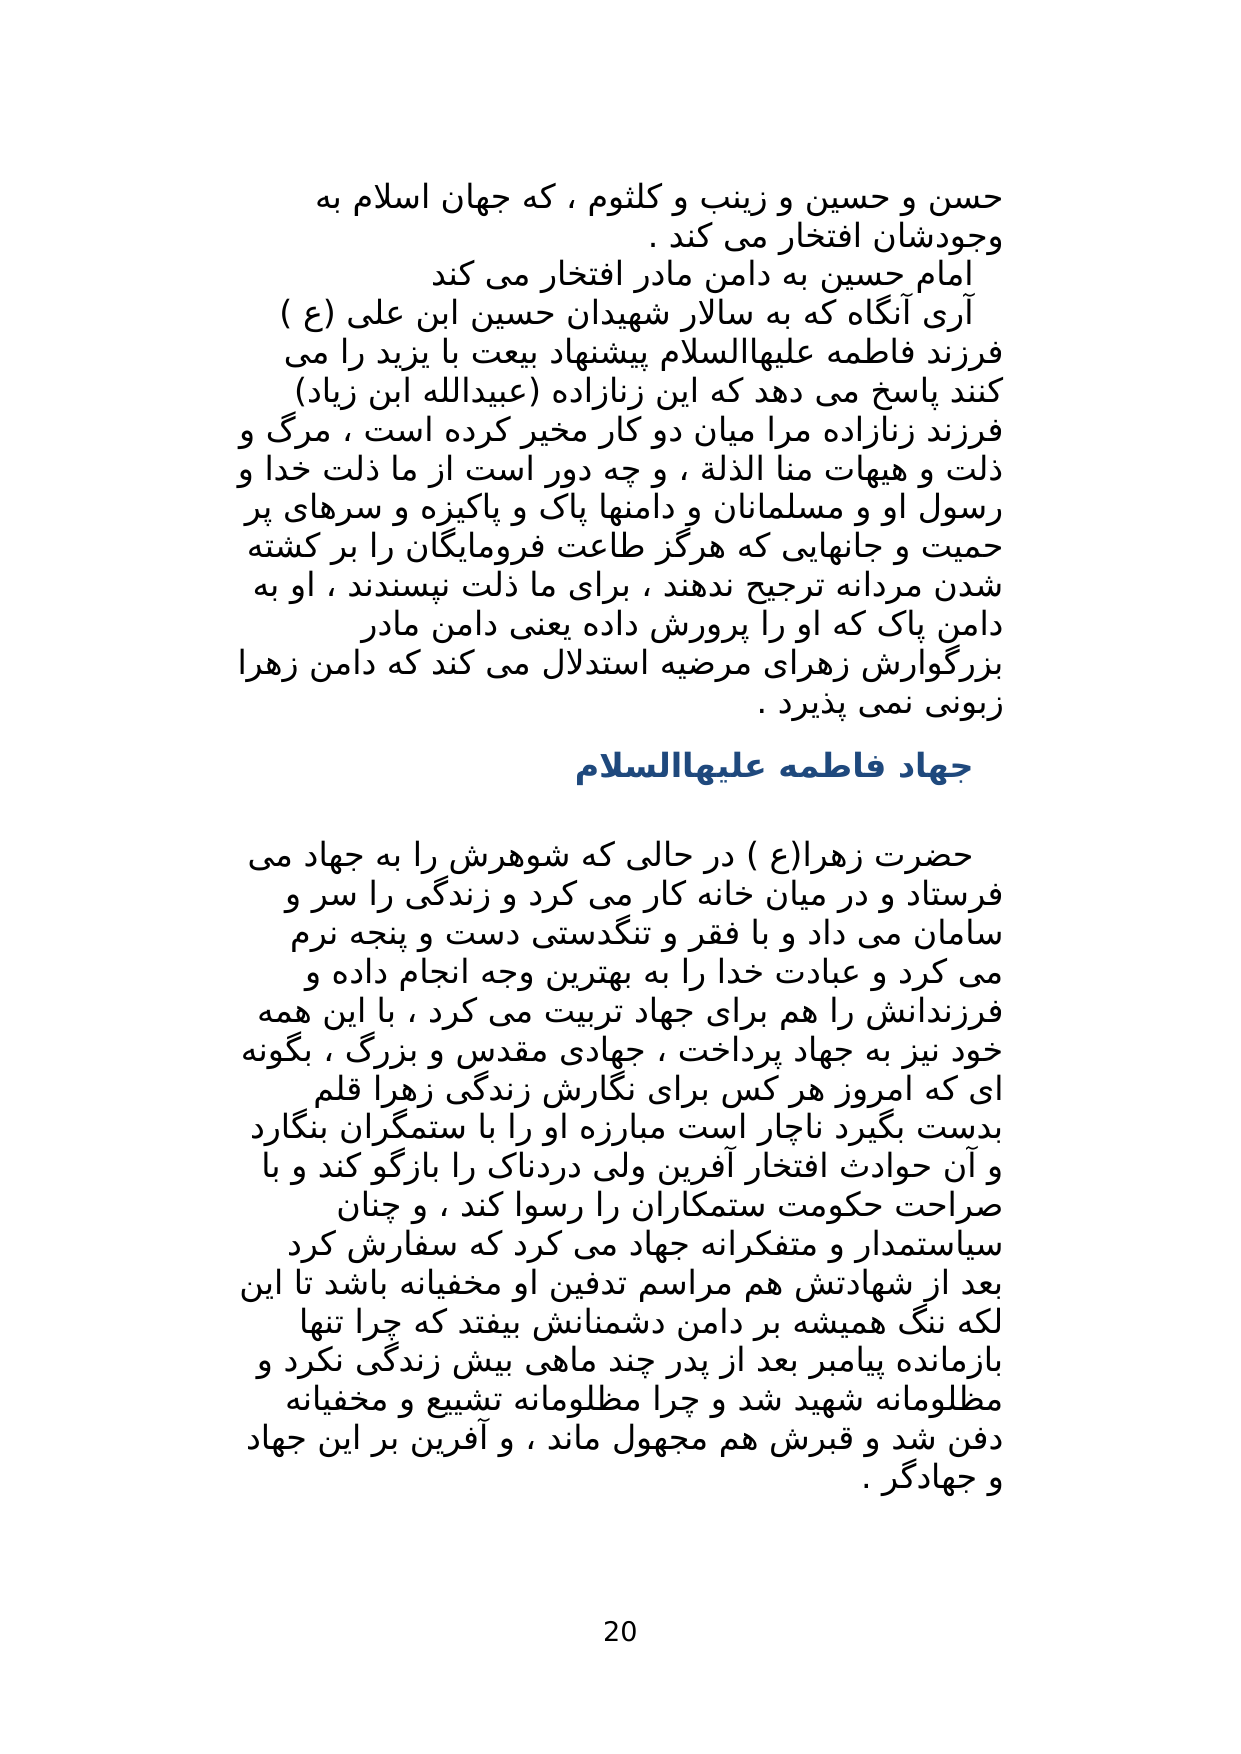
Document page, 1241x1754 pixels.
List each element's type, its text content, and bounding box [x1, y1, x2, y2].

subtitle جهاد فاطمه علیهاالسلام [236, 746, 1004, 785]
text آری آنگاه که به سالار شهیدان حسین ابن علی (ع ) فرزند فاطمه علیهاالسلام پیشنهاد بیعت با یزید را می کنند پاسخ می دهد که این زنازاده (عبیدالله ابن زیاد) فرزند زنازاده مرا میان دو کار مخیر کرده است ، مرگ و ذلت و هیهات منا الذلة ، و چه دور است از ما ذلت خدا و رسول او و مسلمانان و دامنها پاک و پاکیزه و سرهای پر حمیت و جانهایی که هرگز طاعت فرومایگان را بر کشته شدن مردانه ترجیح ندهند ، برای ما ذلت نپسندند ، او به دامن پاک که او را پرورش داده یعنی دامن مادر بزرگوارش زهرای مرضیه استدلال می کند که دامن زهرا زبونی نمی پذیرد . [236, 294, 1004, 721]
text حضرت زهرا(ع ) در حالی که شوهرش را به جهاد می فرستاد و در میان خانه کار می کرد و زندگی را سر و سامان می داد و با فقر و تنگدستی دست و پنجه نرم می کرد و عبادت خدا را به بهترین وجه انجام داده و فرزندانش را هم برای جهاد تربیت می کرد ، با این همه خود نیز به جهاد پرداخت ، جهادی مقدس و بزرگ ، بگونه ای که امروز هر کس برای نگارش زندگی زهرا قلم بدست بگیرد ناچار است مبارزه او را با ستمگران بنگارد و آن حوادث افتخار آفرین ولی دردناک را بازگو کند و با صراحت حکومت ستمکاران را رسوا کند ، و چنان سیاستمدار و متفکرانه جهاد می کرد که سفارش کرد بعد از شهادتش هم مراسم تدفین او مخفیانه باشد تا این لکه ننگ همیشه بر دامن دشمنانش بیفتد که چرا تنها بازمانده پیامبر بعد از پدر چند ماهی بیش زندگی نکرد و مظلومانه شهید شد و چرا مظلومانه تشییع و مخفیانه دفن شد و قبرش هم مجهول ماند ، و آفرین بر این جهاد و جهادگر . [236, 836, 1004, 1496]
text امام حسین به دامن مادر افتخار می کند [236, 255, 1004, 294]
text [236, 177, 1004, 255]
